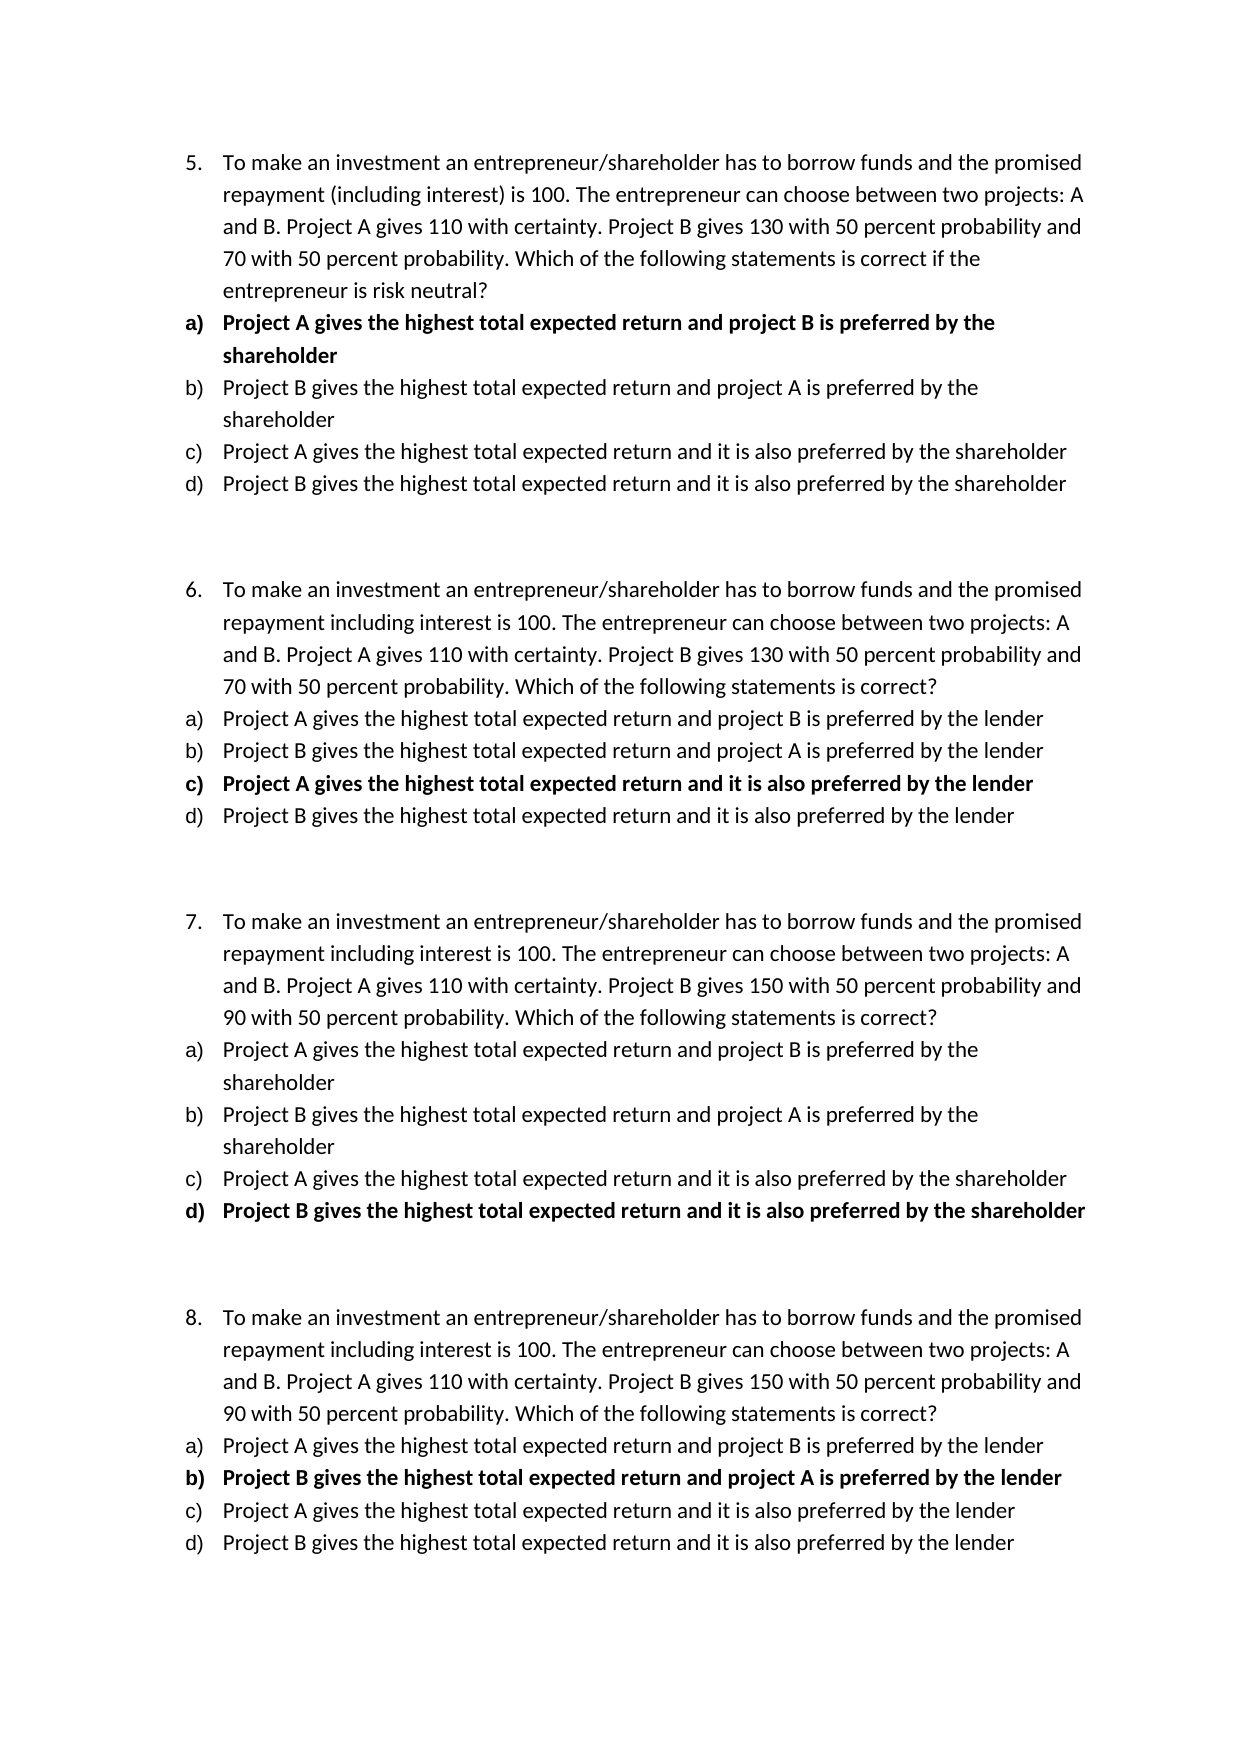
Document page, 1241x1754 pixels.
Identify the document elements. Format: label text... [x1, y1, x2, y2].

list Project A gives the highest total expected return and project B is preferred by the lender [185, 1431, 1093, 1459]
list Project A gives the highest total expected return and it is also preferred by the lender [185, 1496, 1093, 1524]
list To make an investment an entrepreneur/shareholder has to borrow funds and the promised repayment including interest is 100. The entrepreneur can choose between two projects: A and B. Project A gives 110 with certainty. Project B gives 150 with 50 percent probability and 90 with 50 percent probability. Which of the following statements is correct? [185, 907, 1093, 1031]
list Project B gives the highest total expected return and project A is preferred by the lender [185, 736, 1093, 764]
list Project B gives the highest total expected return and it is also preferred by the shareholder [185, 1197, 1093, 1224]
list Project B gives the highest total expected return and it is also preferred by the lender [185, 1528, 1093, 1556]
list Project A gives the highest total expected return and it is also preferred by the lender [185, 769, 1093, 797]
list To make an investment an entrepreneur/shareholder has to borrow funds and the promised repayment including interest is 100. The entrepreneur can choose between two projects: A and B. Project A gives 110 with certainty. Project B gives 130 with 50 percent probability and 70 with 50 percent probability. Which of the following statements is correct? [185, 576, 1093, 700]
list Project B gives the highest total expected return and project A is preferred by the lender [185, 1463, 1093, 1492]
list Project B gives the highest total expected return and it is also preferred by the lender [185, 801, 1093, 829]
list Project B gives the highest total expected return and project A is preferred by the shareholder [185, 1100, 1093, 1160]
list To make an investment an entrepreneur/shareholder has to borrow funds and the promised repayment (including interest) is 100. The entrepreneur can choose between two projects: A and B. Project A gives 110 with certainty. Project B gives 130 with 50 percent probability and 70 with 50 percent probability. Which of the following statements is correct if the entrepreneur is risk neutral? [185, 148, 1093, 304]
list To make an investment an entrepreneur/shareholder has to borrow funds and the promised repayment including interest is 100. The entrepreneur can choose between two projects: A and B. Project A gives 110 with certainty. Project B gives 150 with 50 percent probability and 90 with 50 percent probability. Which of the following statements is correct? [185, 1303, 1093, 1427]
list Project B gives the highest total expected return and it is also preferred by the shareholder [185, 469, 1093, 497]
list Project B gives the highest total expected return and project A is preferred by the shareholder [185, 373, 1093, 433]
list Project A gives the highest total expected return and project B is preferred by the lender [185, 704, 1093, 732]
list Project A gives the highest total expected return and it is also preferred by the shareholder [185, 437, 1093, 465]
list Project A gives the highest total expected return and project B is preferred by the shareholder [185, 308, 1093, 369]
list Project A gives the highest total expected return and it is also preferred by the shareholder [185, 1164, 1093, 1192]
list Project A gives the highest total expected return and project B is preferred by the shareholder [185, 1036, 1093, 1096]
